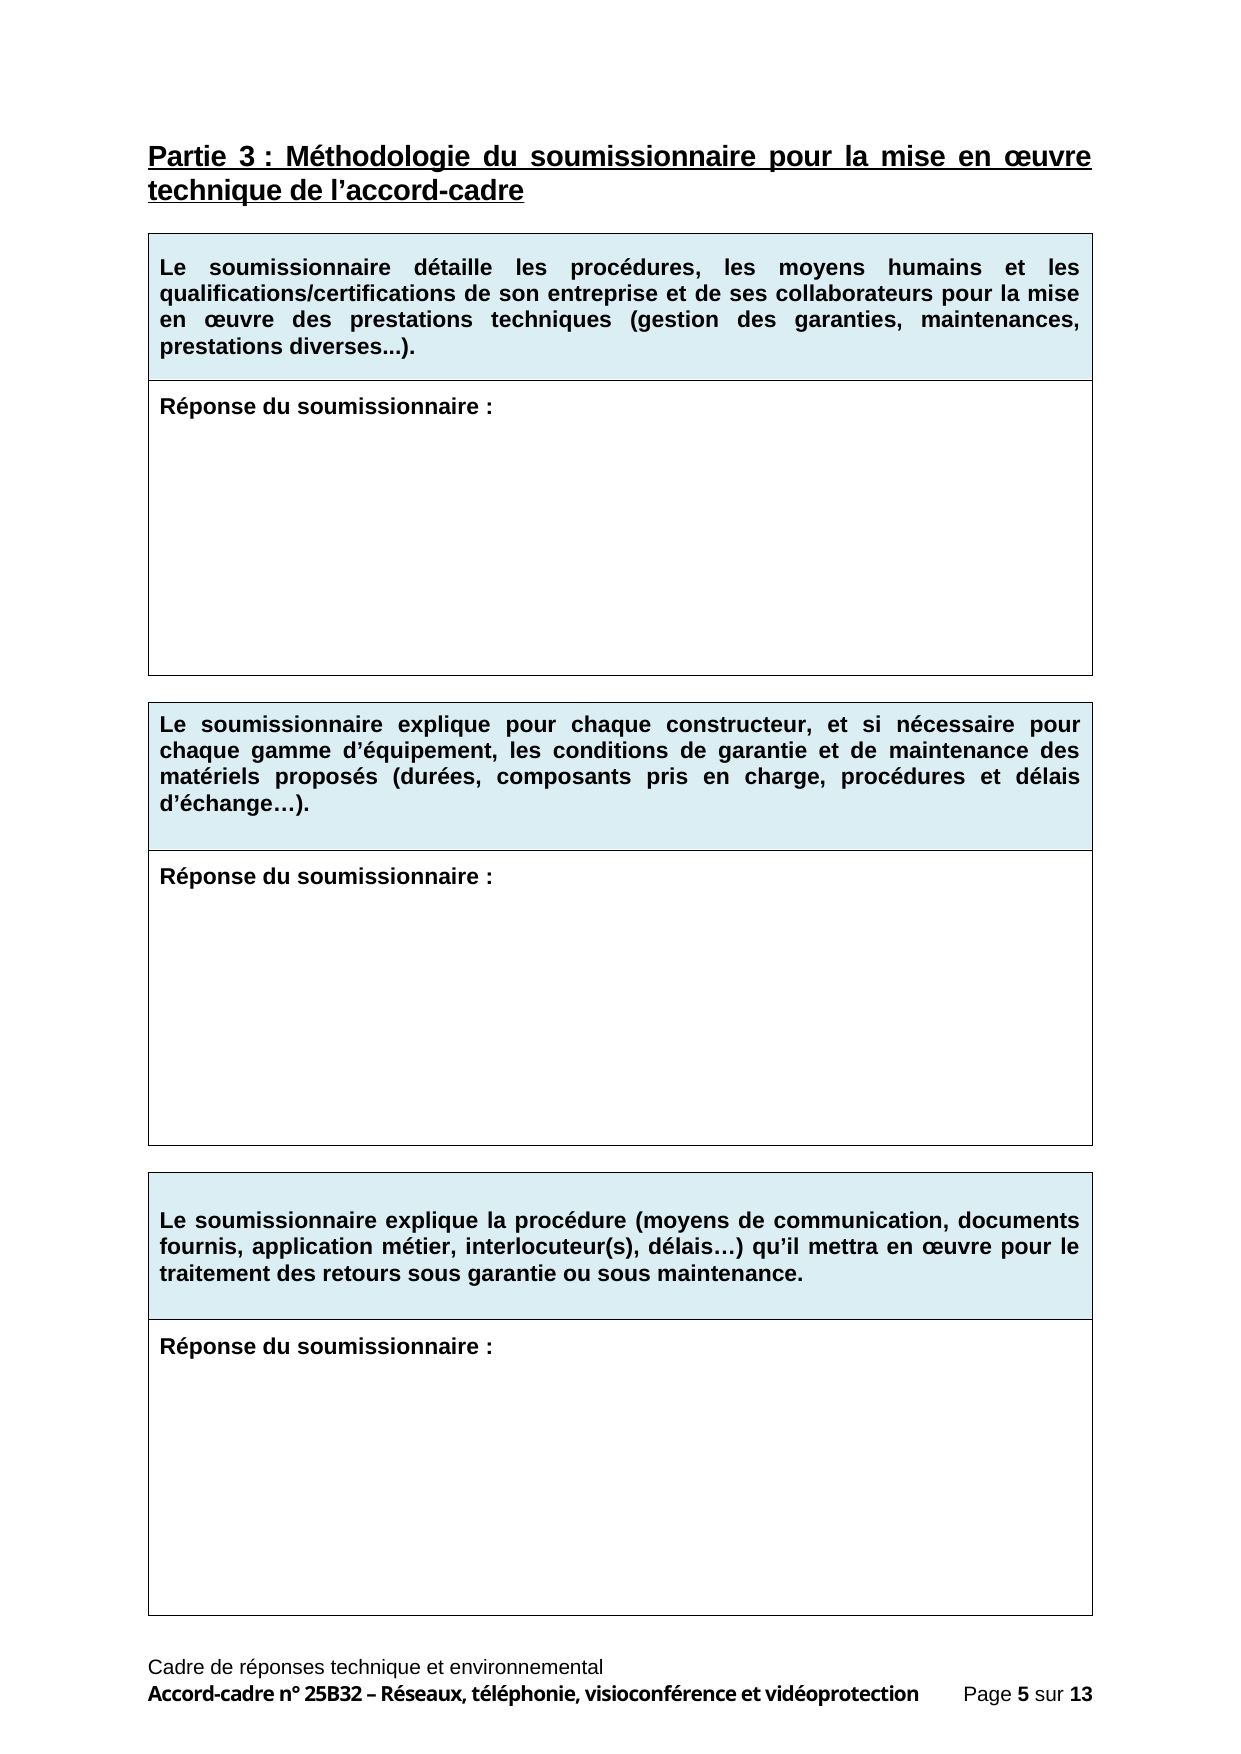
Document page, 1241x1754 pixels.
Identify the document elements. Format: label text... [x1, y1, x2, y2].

table_cell Réponse du soumissionnaire : [149, 851, 1092, 1145]
subtitle Partie 3 : Méthodologie du soumissionnaire pour la mise en œuvre technique de l’accord-cadre [148, 139, 1093, 206]
table_header Le soumissionnaire détaille les procédures, les moyens humains et les qualifications/certifications de son entreprise et de ses collaborateurs pour la mise en œuvre des prestations techniques (gestion des garanties, maintenances, prestations diverses...). [149, 234, 1092, 379]
table_header Le soumissionnaire explique pour chaque constructeur, et si nécessaire pour chaque gamme d’équipement, les conditions de garantie et de maintenance des matériels proposés (durées, composants pris en charge, procédures et délais d’échange…). [149, 703, 1092, 849]
table_header Le soumissionnaire explique la procédure (moyens de communication, documents fournis, application métier, interlocuteur(s), délais…) qu’il mettra en œuvre pour le traitement des retours sous garantie ou sous maintenance. [149, 1173, 1092, 1319]
table_cell Réponse du soumissionnaire : [149, 381, 1092, 675]
table_cell Réponse du soumissionnaire : [149, 1320, 1092, 1615]
